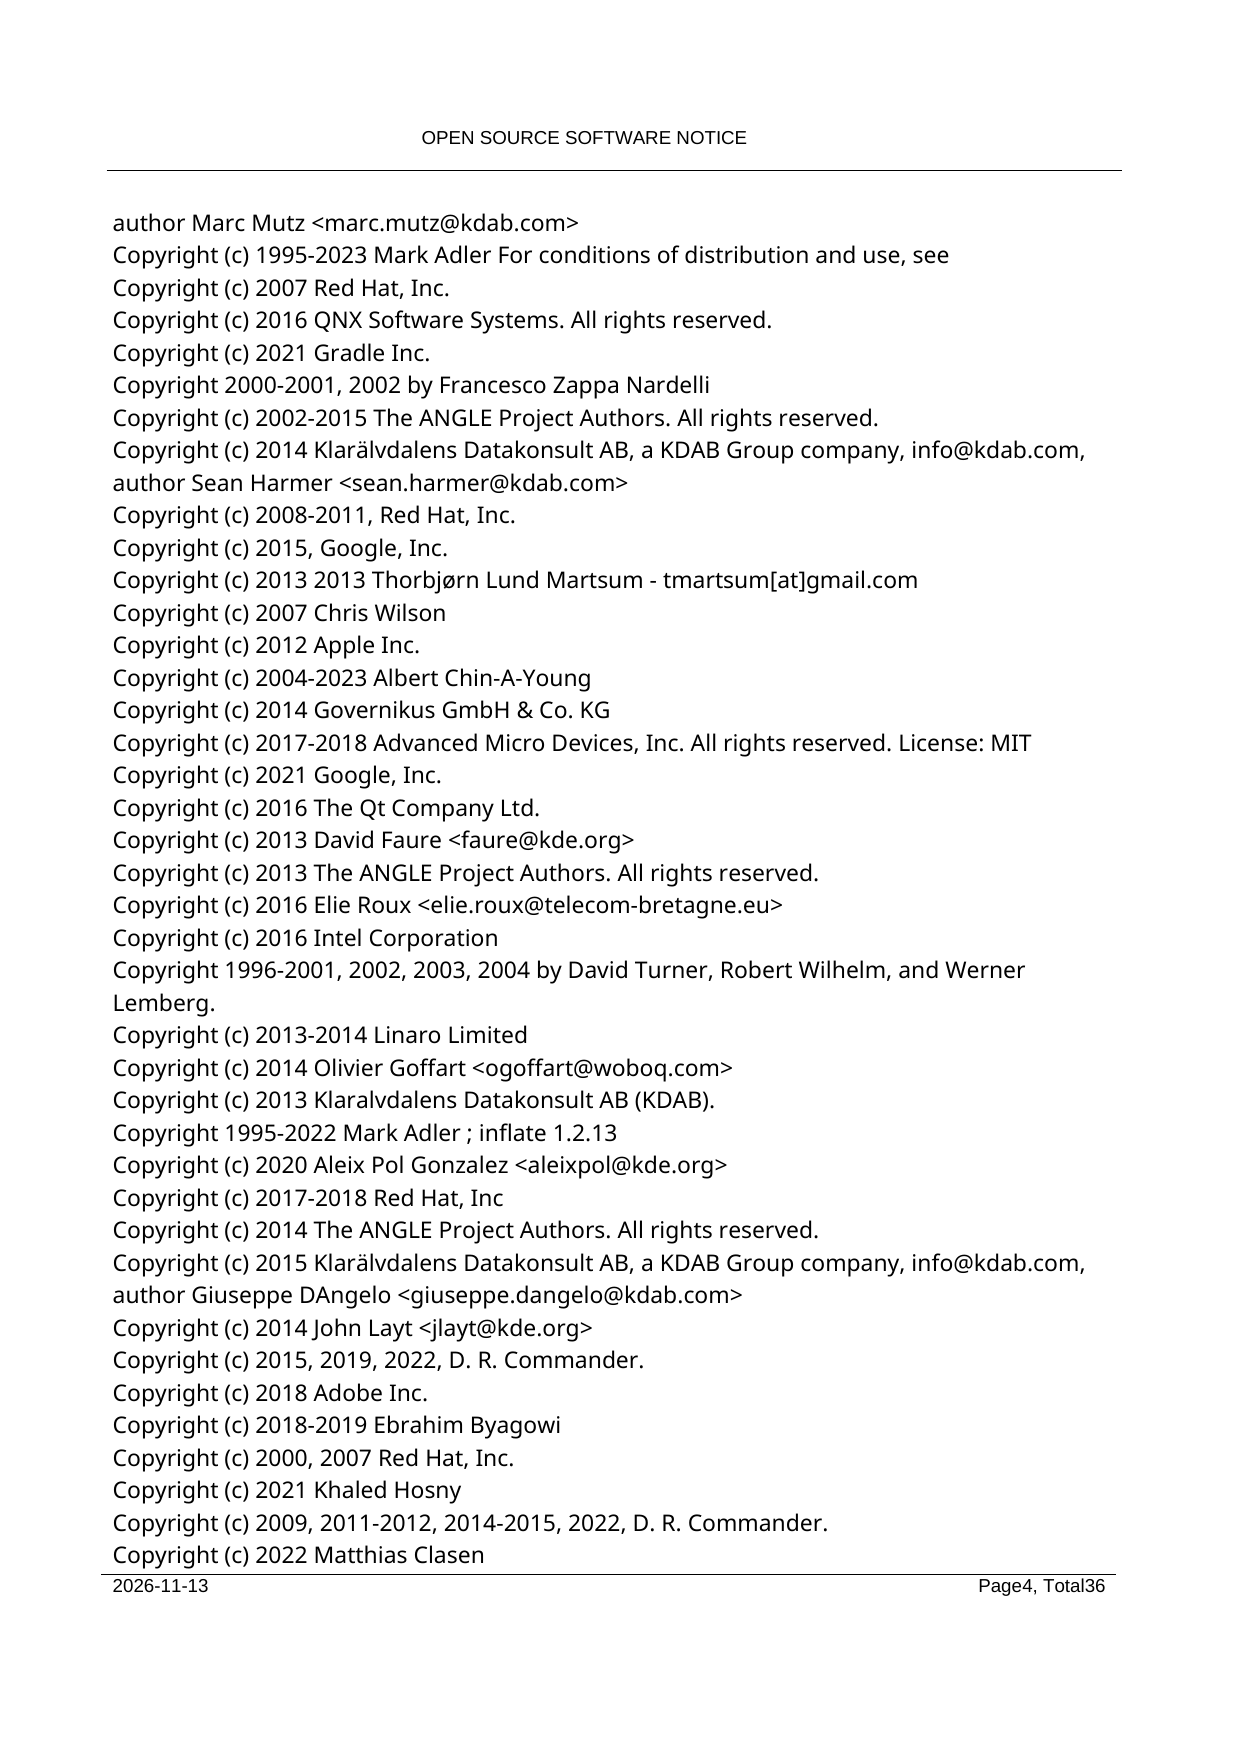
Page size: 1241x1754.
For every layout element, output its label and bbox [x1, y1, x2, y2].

text [112, 206, 1128, 1571]
